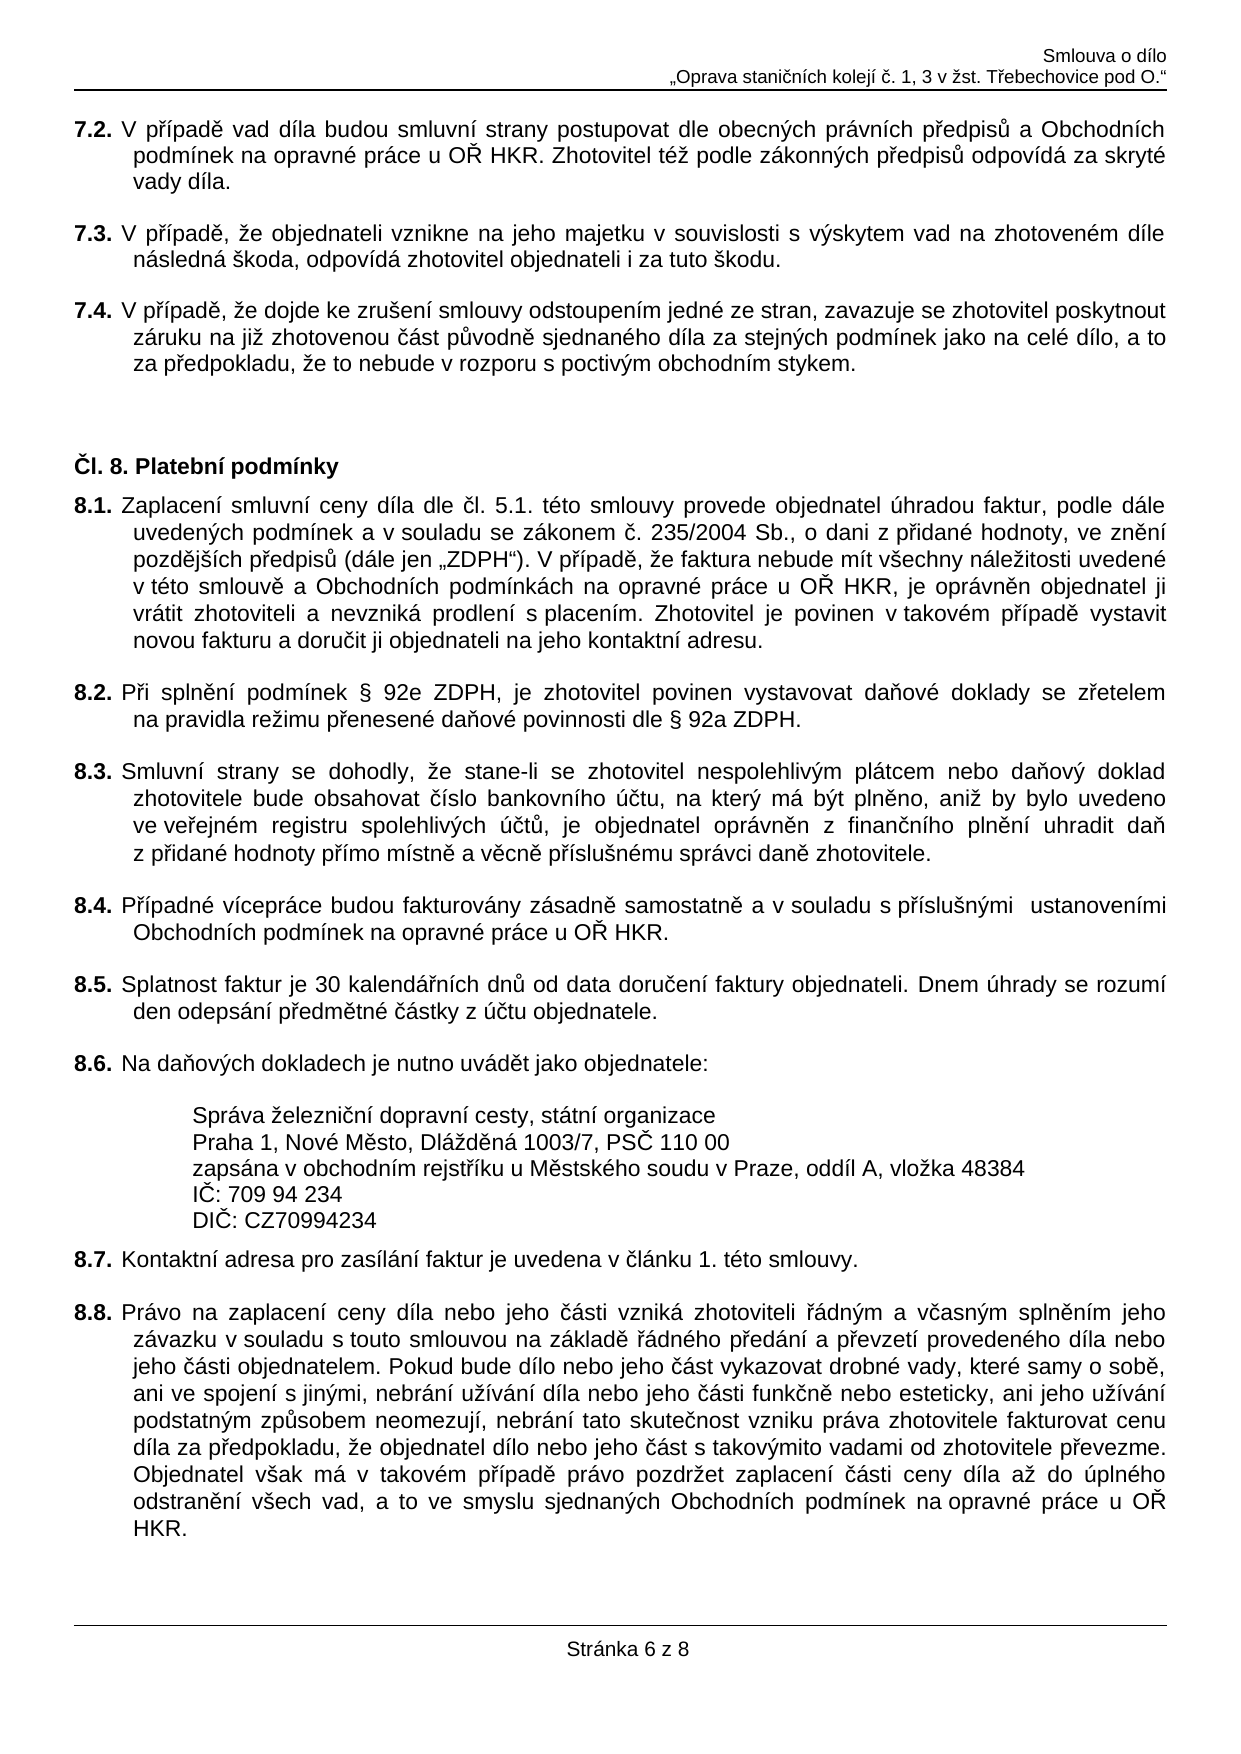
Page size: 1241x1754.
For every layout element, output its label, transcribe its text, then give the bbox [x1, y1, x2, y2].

list Splatnost faktur je 30 kalendářních dnů od data doručení faktury objednateli. Dnem úhrady se rozumí den odepsání předmětné částky z účtu objednatele. [74, 971, 1167, 1024]
list V případě vad díla budou smluvní strany postupovat dle obecných právních předpisů a Obchodních podmínek na opravné práce u OŘ HKR. Zhotovitel též podle zákonných předpisů odpovídá za skryté vady díla. [74, 116, 1167, 195]
list Kontaktní adresa pro zasílání faktur je uvedena v článku 1. této smlouvy. [74, 1246, 1167, 1273]
text IČ: 709 94 234 [74, 1181, 1167, 1207]
text DIČ: CZ70994234 [74, 1207, 1167, 1234]
subtitle Čl. 8. Platební podmínky [74, 453, 1167, 479]
text zapsána v obchodním rejstříku u Městského soudu v Praze, oddíl A, vložka 48384 [74, 1155, 1167, 1181]
list V případě, že dojde ke zrušení smlouvy odstoupením jedné ze stran, zavazuje se zhotovitel poskytnout záruku na již zhotovenou část původně sjednaného díla za stejných podmínek jako na celé dílo, a to za předpokladu, že to nebude v rozporu s poctivým obchodním stykem. [74, 297, 1167, 376]
list Případné vícepráce budou fakturovány zásadně samostatně a v souladu s příslušnými ustanoveními Obchodních podmínek na opravné práce u OŘ HKR. [74, 892, 1167, 945]
list Právo na zaplacení ceny díla nebo jeho části vzniká zhotoviteli řádným a včasným splněním jeho závazku v souladu s touto smlouvou na základě řádného předání a převzetí provedeného díla nebo jeho části objednatelem. Pokud bude dílo nebo jeho část vykazovat drobné vady, které samy o sobě, ani ve spojení s jinými, nebrání užívání díla nebo jeho části funkčně nebo esteticky, ani jeho užívání podstatným způsobem neomezují, nebrání tato skutečnost vzniku práva zhotovitele fakturovat cenu díla za předpokladu, že objednatel dílo nebo jeho část s takovýmito vadami od zhotovitele převezme. Objednatel však má v takovém případě právo pozdržet zaplacení části ceny díla až do úplného odstranění všech vad, a to ve smyslu sjednaných Obchodních podmínek na opravné práce u OŘ HKR. [74, 1298, 1167, 1541]
text Praha 1, Nové Město, Dlážděná 1003/7, PSČ 110 00 [74, 1128, 1167, 1155]
list Zaplacení smluvní ceny díla dle čl. 5.1. této smlouvy provede objednatel úhradou faktur, podle dále uvedených podmínek a v souladu se zákonem č. 235/2004 Sb., o dani z přidané hodnoty, ve znění pozdějších předpisů (dále jen „ZDPH“). V případě, že faktura nebude mít všechny náležitosti uvedené v této smlouvě a Obchodních podmínkách na opravné práce u OŘ HKR, je oprávněn objednatel ji vrátit zhotoviteli a nevzniká prodlení s placením. Zhotovitel je povinen v takovém případě vystavit novou fakturu a doručit ji objednateli na jeho kontaktní adresu. [74, 492, 1167, 653]
list Při splnění podmínek § 92e ZDPH, je zhotovitel povinen vystavovat daňové doklady se zřetelem na pravidla režimu přenesené daňové povinnosti dle § 92a ZDPH. [74, 679, 1167, 733]
text Správa železniční dopravní cesty, státní organizace [74, 1102, 1167, 1128]
list Smluvní strany se dohodly, že stane-li se zhotovitel nespolehlivým plátcem nebo daňový doklad zhotovitele bude obsahovat číslo bankovního účtu, na který má být plněno, aniž by bylo uvedeno ve veřejném registru spolehlivých účtů, je objednatel oprávněn z finančního plnění uhradit daň z přidané hodnoty přímo místně a věcně příslušnému správci daně zhotovitele. [74, 758, 1167, 866]
list Na daňových dokladech je nutno uvádět jako objednatele: [74, 1050, 1167, 1076]
list V případě, že objednateli vznikne na jeho majetku v souvislosti s výskytem vad na zhotoveném díle následná škoda, odpovídá zhotovitel objednateli i za tuto škodu. [74, 220, 1167, 272]
